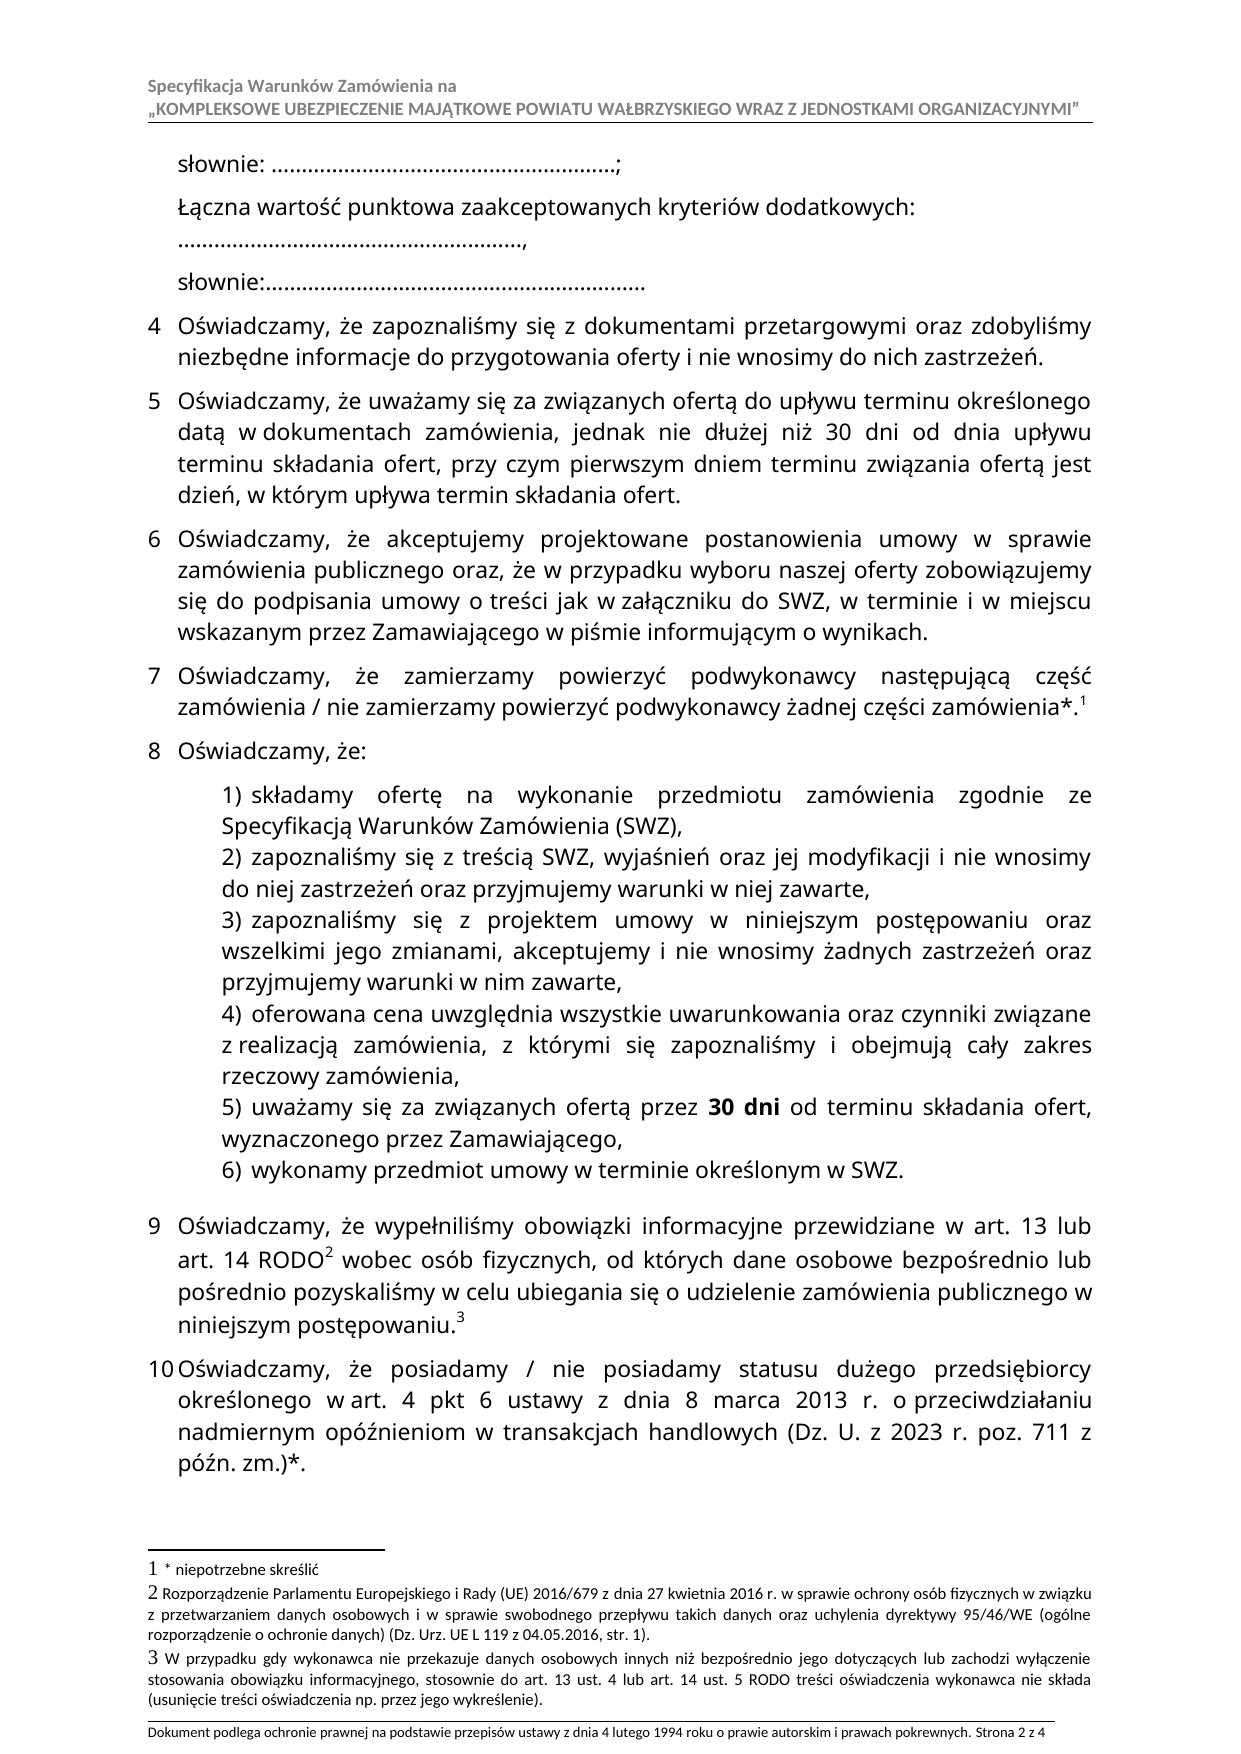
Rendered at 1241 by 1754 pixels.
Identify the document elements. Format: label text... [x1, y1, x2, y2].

list oferowana cena uwzględnia wszystkie uwarunkowania oraz czynniki związane z realizacją zamówienia, z którymi się zapoznaliśmy i obejmują cały zakres rzeczowy zamówienia, [221, 998, 1093, 1091]
text Łączna wartość punktowa zaakceptowanych kryteriów dodatkowych: …………………………………………………, [177, 191, 1093, 254]
list zapoznaliśmy się z projektem umowy w niniejszym postępowaniu oraz wszelkimi jego zmianami, akceptujemy i nie wnosimy żadnych zastrzeżeń oraz przyjmujemy warunki w nim zawarte, [221, 904, 1093, 998]
text słownie:……………………………………………………… [177, 266, 1093, 298]
list Oświadczamy, że posiadamy / nie posiadamy statusu dużego przedsiębiorcy określonego w art. 4 pkt 6 ustawy z dnia 8 marca 2013 r. o przeciwdziałaniu nadmiernym opóźnieniom w transakcjach handlowych (Dz. U. z 2023 r. poz. 711 z późn. zm.)*. [148, 1353, 1093, 1478]
list składamy ofertę na wykonanie przedmiotu zamówienia zgodnie ze Specyfikacją Warunków Zamówienia (SWZ), [221, 779, 1093, 841]
list Oświadczamy, że zapoznaliśmy się z dokumentami przetargowymi oraz zdobyliśmy niezbędne informacje do przygotowania oferty i nie wnosimy do nich zastrzeżeń. [148, 310, 1093, 373]
list Oświadczamy, że uważamy się za związanych ofertą do upływu terminu określonego datą w dokumentach zamówienia, jednak nie dłużej niż 30 dni od dnia upływu terminu składania ofert, przy czym pierwszym dniem terminu związania ofertą jest dzień, w którym upływa termin składania ofert. [148, 385, 1093, 510]
text słownie: …………………………………………………; [177, 148, 1093, 179]
list Oświadczamy, że zamierzamy powierzyć podwykonawcy następującą część zamówienia / nie zamierzamy powierzyć podwykonawcy żadnej części zamówienia*. [148, 660, 1093, 723]
list Oświadczamy, że wypełniliśmy obowiązki informacyjne przewidziane w art. 13 lub art. 14 RODO wobec osób fizycznych, od których dane osobowe bezpośrednio lub pośrednio pozyskaliśmy w celu ubiegania się o udzielenie zamówienia publicznego w niniejszym postępowaniu. [148, 1210, 1093, 1341]
list uważamy się za związanych ofertą przez 30 dni od terminu składania ofert, wyznaczonego przez Zamawiającego, [221, 1091, 1093, 1154]
list zapoznaliśmy się z treścią SWZ, wyjaśnień oraz jej modyfikacji i nie wnosimy do niej zastrzeżeń oraz przyjmujemy warunki w niej zawarte, [221, 841, 1093, 904]
list Oświadczamy, że akceptujemy projektowane postanowienia umowy w sprawie zamówienia publicznego oraz, że w przypadku wyboru naszej oferty zobowiązujemy się do podpisania umowy o treści jak w załączniku do SWZ, w terminie i w miejscu wskazanym przez Zamawiającego w piśmie informującym o wynikach. [148, 523, 1093, 648]
list wykonamy przedmiot umowy w terminie określonym w SWZ. [221, 1154, 1093, 1185]
list Oświadczamy, że: [148, 735, 1093, 766]
